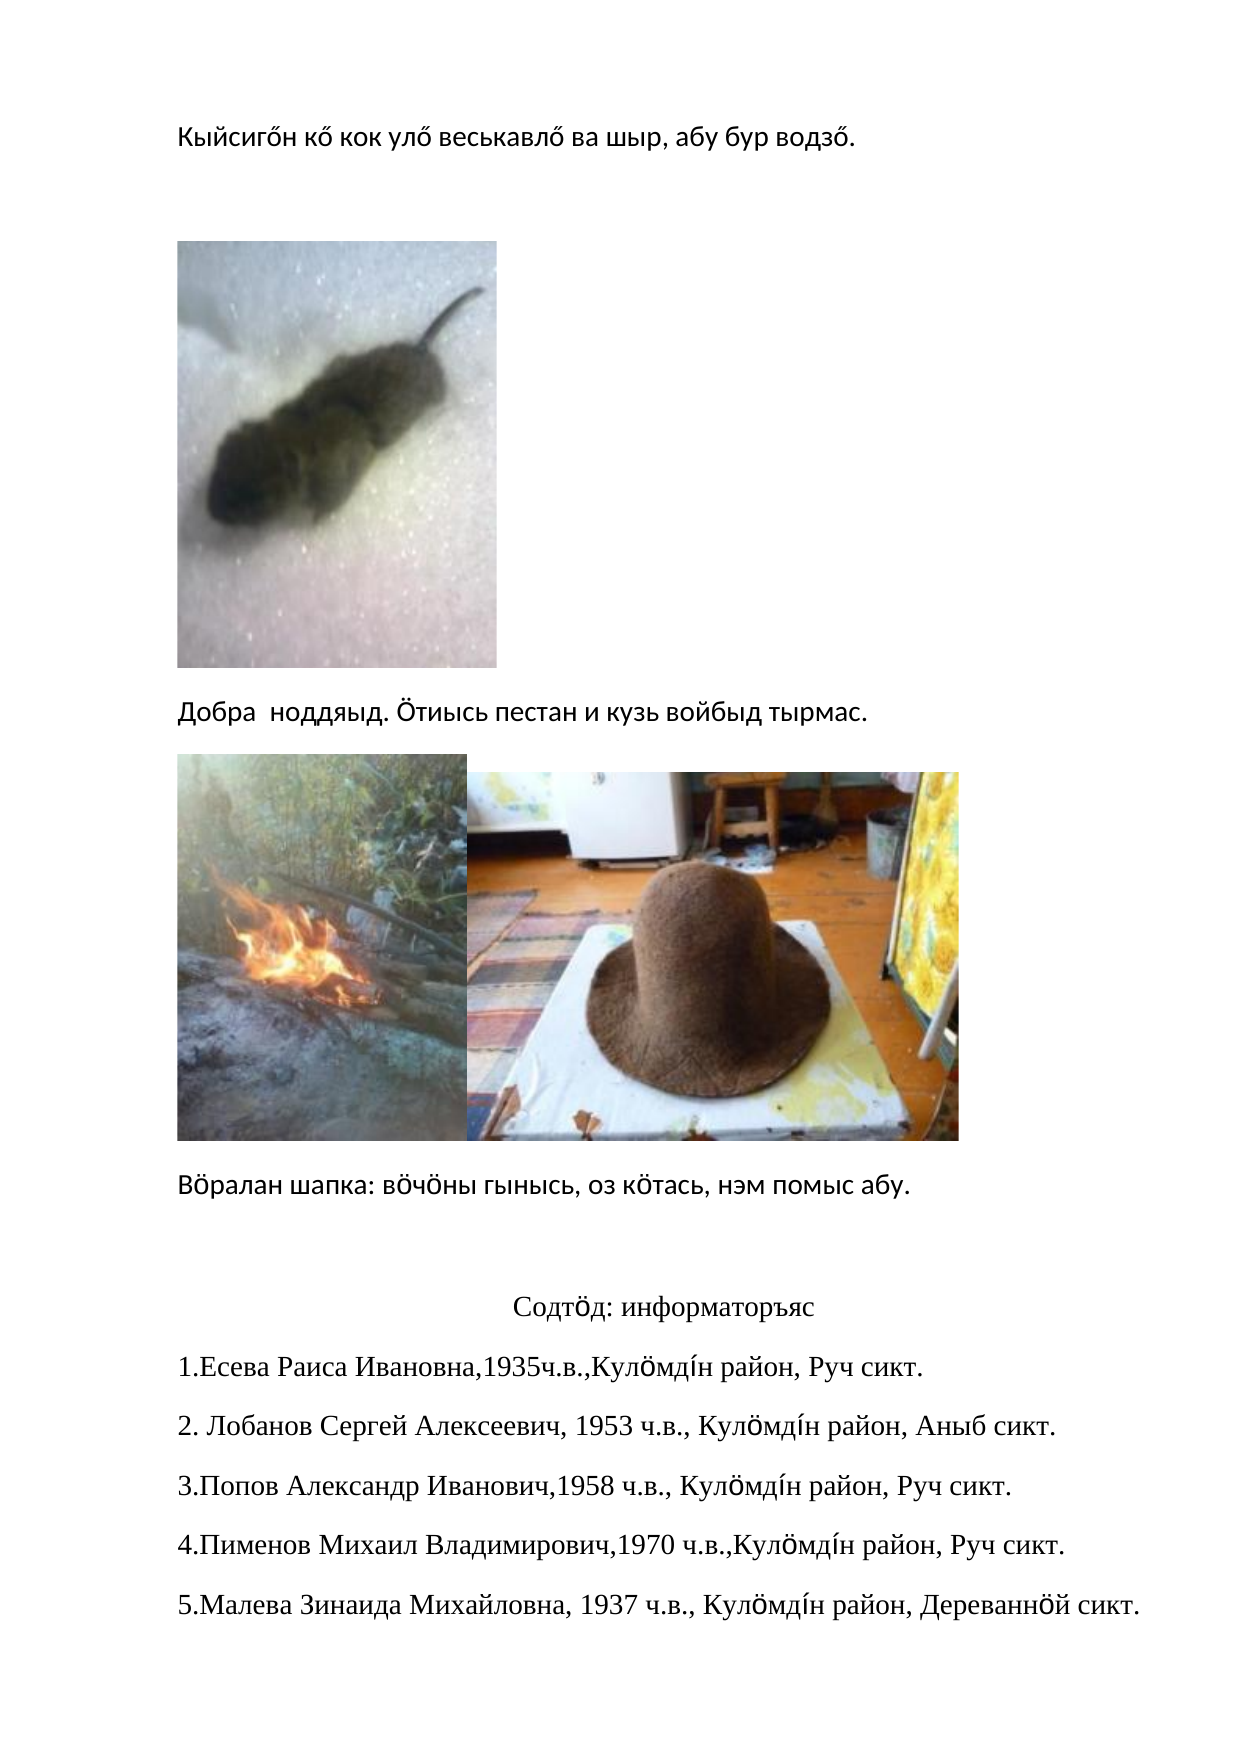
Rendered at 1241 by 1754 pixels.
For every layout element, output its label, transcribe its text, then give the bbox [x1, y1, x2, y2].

text 3.Попов Александр Иванович,1958 ч.в., Кулöмдíн район, Руч сикт. [177, 1468, 1152, 1501]
text Добра ноддяыд. Ӧтиысь пестан и кузь войбыд тырмас. [177, 693, 1152, 728]
picture [177, 754, 959, 1141]
text Кыйсигőн кő кок улő веськавлő ва шыр, абу бур водзő. [177, 118, 1152, 154]
text 1.Есева Раиса Ивановна,1935ч.в.,Кулöмдíн район, Руч сикт. [177, 1349, 1152, 1382]
picture [177, 241, 497, 668]
text 2. Лобанов Сергей Алексеевич, 1953 ч.в., Кулöмдíн район, Аныб сикт. [177, 1408, 1152, 1442]
text Вöралан шапка: вöчöны гынысь, оз кöтась, нэм помыс абу. [177, 1166, 1152, 1201]
text 4.Пименов Михаил Владимирович,1970 ч.в.,Кулöмдíн район, Руч сикт. [177, 1527, 1152, 1561]
text 5.Малева Зинаида Михайловна, 1937 ч.в., Кулöмдíн район, Дереваннöй сикт. [177, 1587, 1152, 1620]
text Содтöд: информаторъяс [177, 1289, 1152, 1323]
